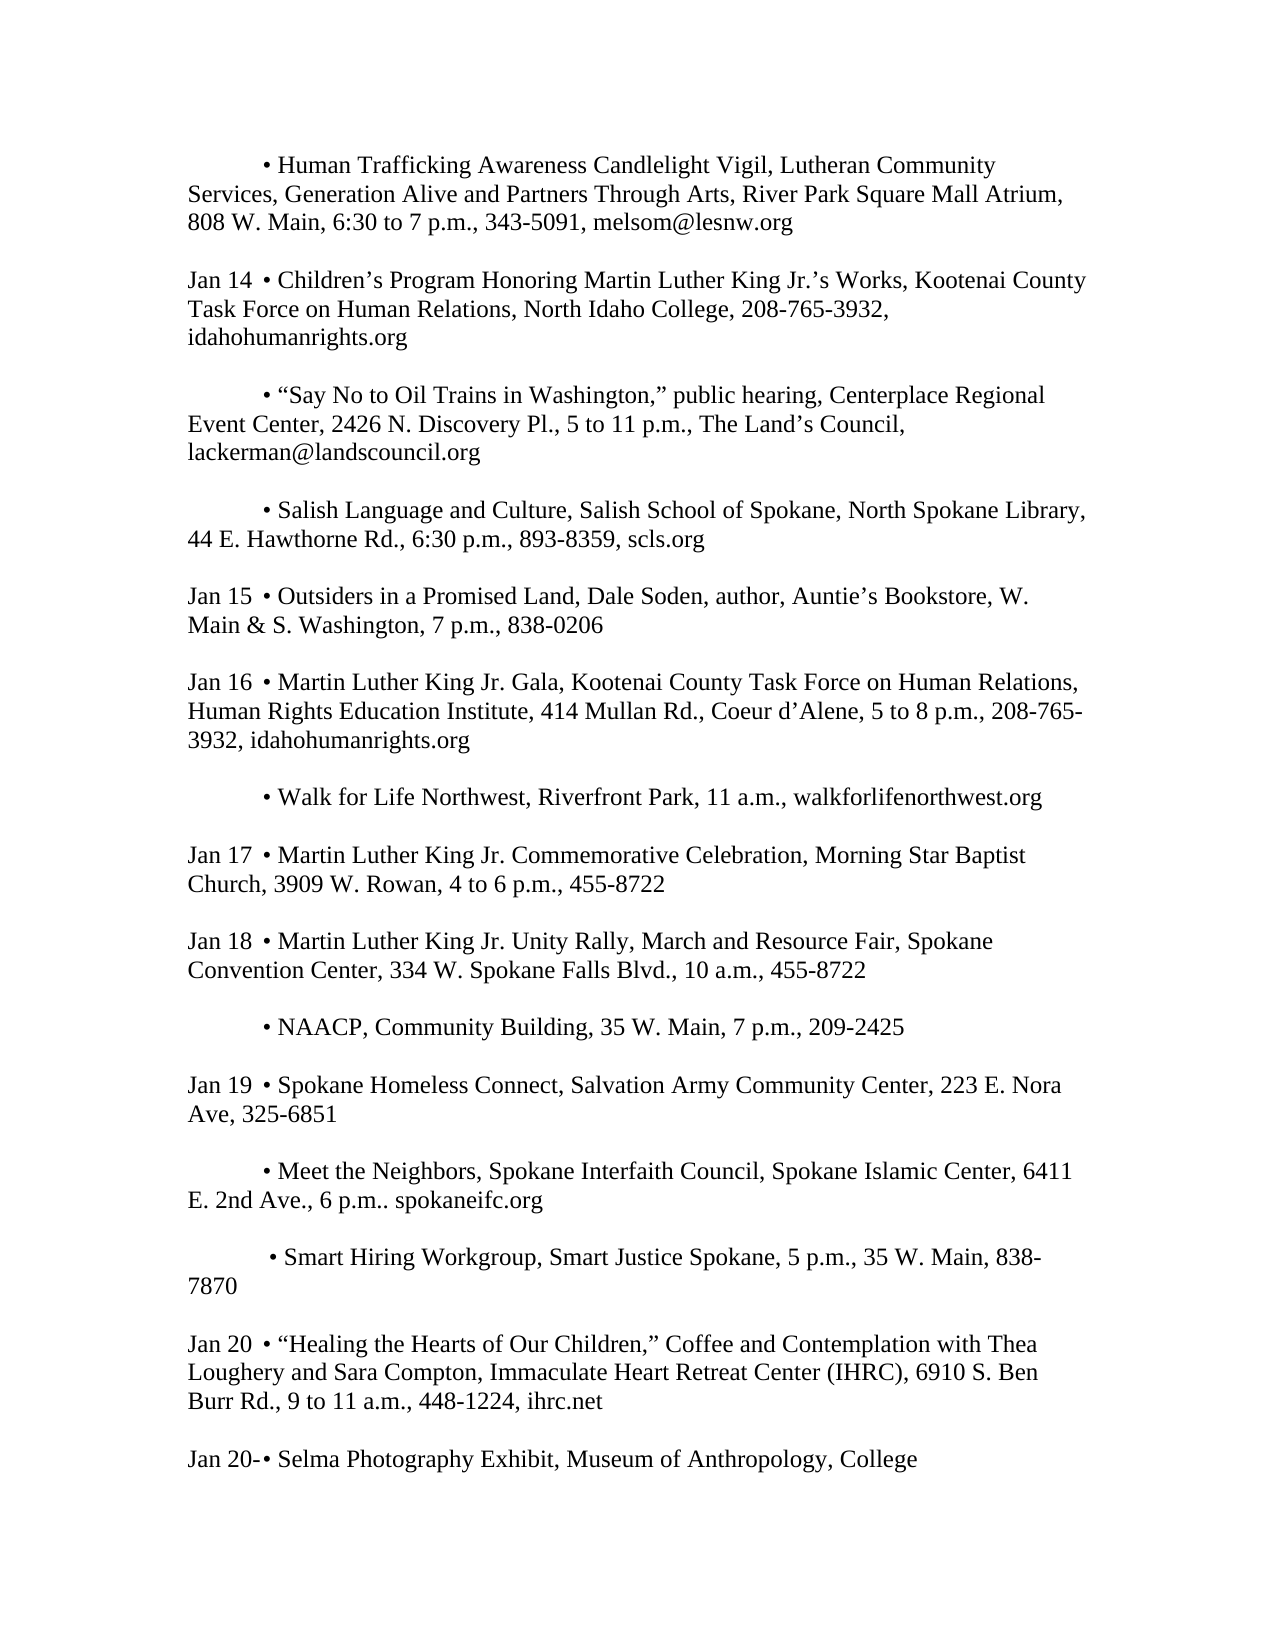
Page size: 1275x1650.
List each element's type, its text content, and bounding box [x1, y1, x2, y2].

text • Human Trafficking Awareness Candlelight Vigil, Lutheran Community Services, Generation Alive and Partners Through Arts, River Park Square Mall Atrium, 808 W. Main, 6:30 to 7 p.m., 343-5091, melsom@lesnw.org [187, 150, 1087, 236]
text • Walk for Life Northwest, Riverfront Park, 11 a.m., walkforlifenorthwest.org [187, 782, 1087, 811]
text Jan 20 • “Healing the Hearts of Our Children,” Coffee and Contemplation with Thea Loughery and Sara Compton, Immaculate Heart Retreat Center (IHRC), 6910 S. Ben Burr Rd., 9 to 11 a.m., 448-1224, ihrc.net [187, 1329, 1087, 1415]
text Jan 17 • Martin Luther King Jr. Commemorative Celebration, Morning Star Baptist Church, 3909 W. Rowan, 4 to 6 p.m., 455-8722 [187, 840, 1087, 897]
text Jan 14 • Children’s Program Honoring Martin Luther King Jr.’s Works, Kootenai County Task Force on Human Relations, North Idaho College, 208-765-3932, idahohumanrights.org [187, 265, 1087, 351]
text • Smart Hiring Workgroup, Smart Justice Spokane, 5 p.m., 35 W. Main, 838-7870 [187, 1242, 1087, 1300]
text Jan 20- • Selma Photography Exhibit, Museum of Anthropology, College [187, 1444, 1087, 1472]
text • Salish Language and Culture, Salish School of Spokane, North Spokane Library, 44 E. Hawthorne Rd., 6:30 p.m., 893-8359, scls.org [187, 495, 1087, 552]
text Jan 16 • Martin Luther King Jr. Gala, Kootenai County Task Force on Human Relations, Human Rights Education Institute, 414 Mullan Rd., Coeur d’Alene, 5 to 8 p.m., 208-765-3932, idahohumanrights.org [187, 667, 1087, 754]
text Jan 19 • Spokane Homeless Connect, Salvation Army Community Center, 223 E. Nora Ave, 325-6851 [187, 1070, 1087, 1127]
text • “Say No to Oil Trains in Washington,” public hearing, Centerplace Regional Event Center, 2426 N. Discovery Pl., 5 to 11 p.m., The Land’s Council, lackerman@landscouncil.org [187, 380, 1087, 466]
text • NAACP, Community Building, 35 W. Main, 7 p.m., 209-2425 [187, 1012, 1087, 1041]
text Jan 15 • Outsiders in a Promised Land, Dale Soden, author, Auntie’s Bookstore, W. Main & S. Washington, 7 p.m., 838-0206 [187, 581, 1087, 639]
text • Meet the Neighbors, Spokane Interfaith Council, Spokane Islamic Center, 6411 E. 2nd Ave., 6 p.m.. spokaneifc.org [187, 1156, 1087, 1214]
text Jan 18 • Martin Luther King Jr. Unity Rally, March and Resource Fair, Spokane Convention Center, 334 W. Spokane Falls Blvd., 10 a.m., 455-8722 [187, 926, 1087, 984]
